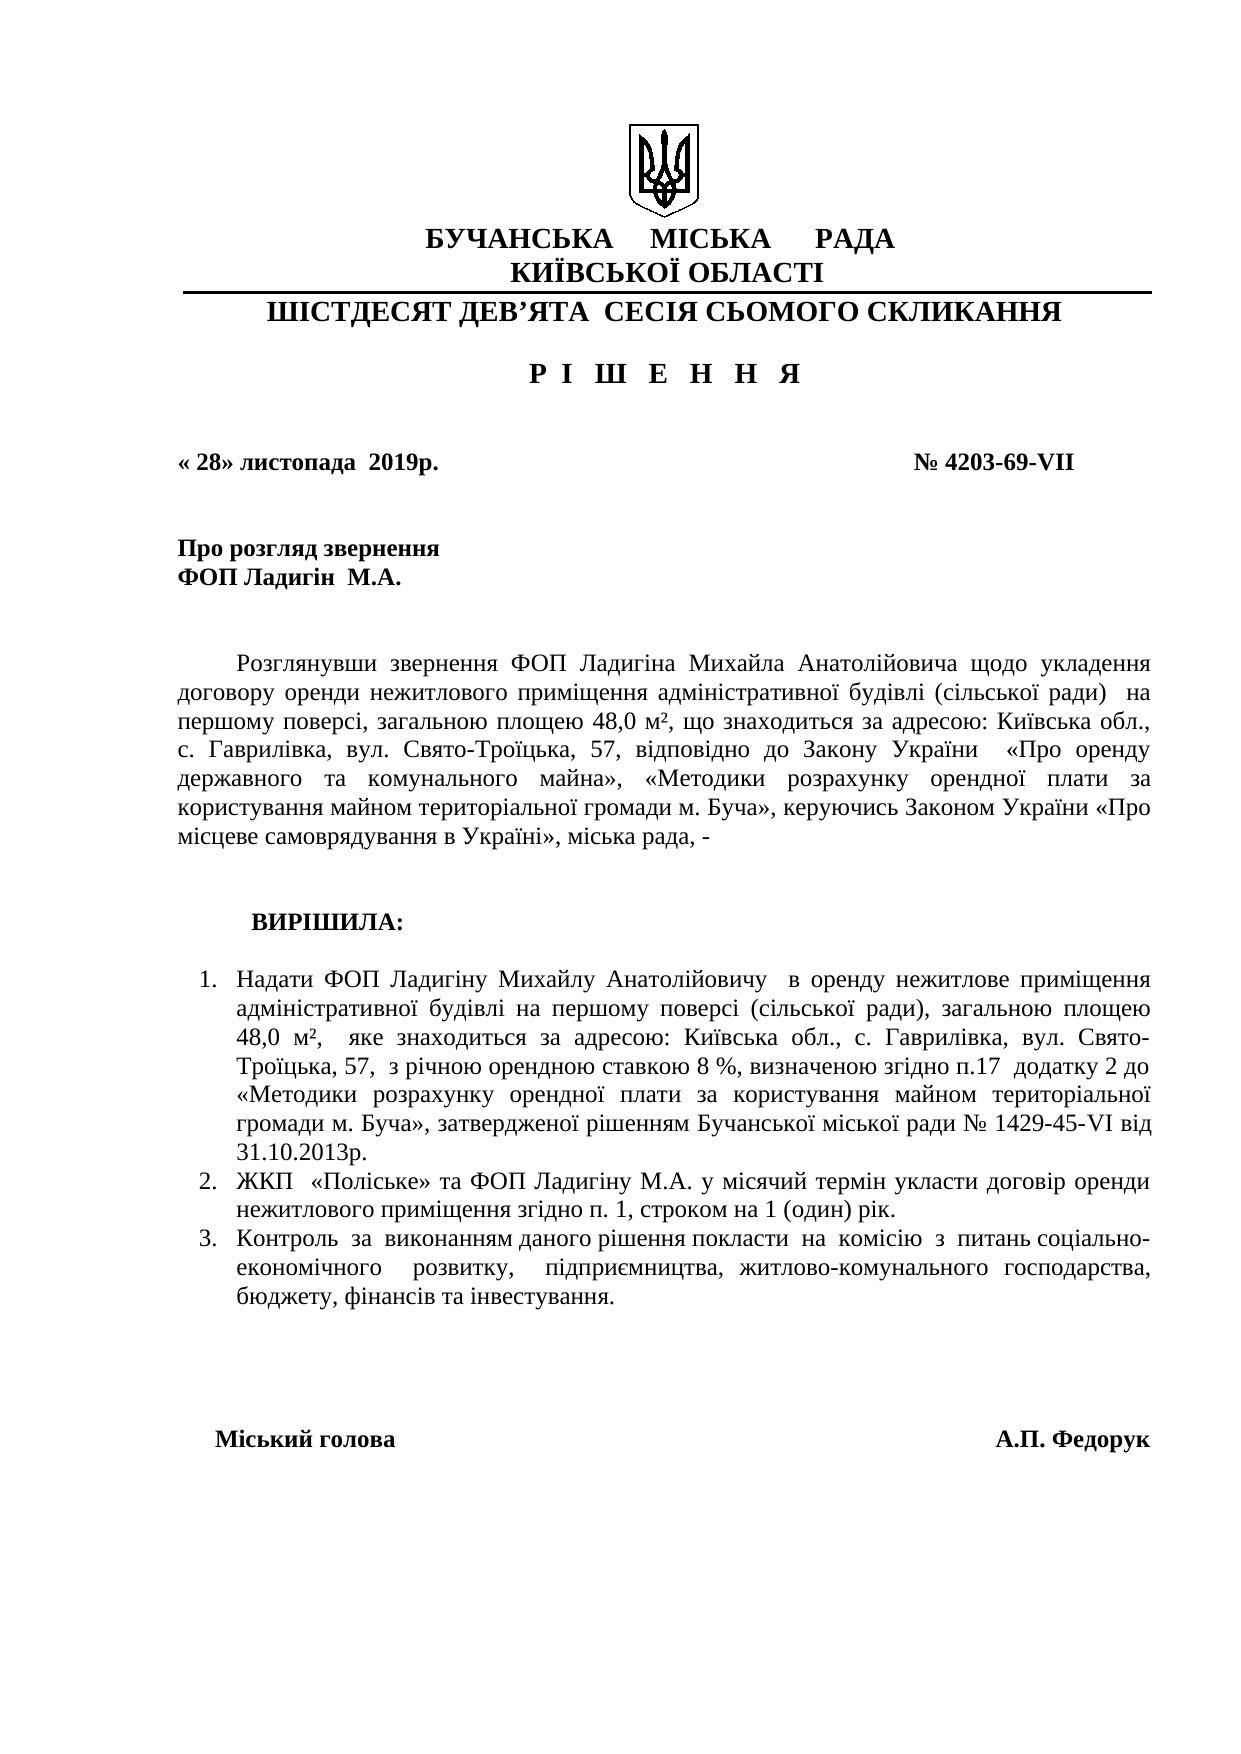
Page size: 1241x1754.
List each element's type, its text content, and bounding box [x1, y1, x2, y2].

text ФОП Ладигін М.А. [177, 562, 1152, 591]
text Про розгляд звернення [177, 533, 1152, 562]
text ВИРІШИЛА: [177, 907, 1152, 936]
text КИЇВСЬКОЇ ОБЛАСТІ [183, 255, 1152, 291]
text Розглянувши звернення ФОП Ладигіна Михайла Анатолійовича щодо укладення договору оренди нежитлового приміщення адміністративної будівлі (сільської ради) на першому поверсі, загальною площею 48,0 м², що знаходиться за адресою: Київська обл., с. Гаврилівка, вул. Свято-Троїцька, 57, відповідно до Закону України «Про оренду державного та комунального майна», «Методики розрахунку орендної плати за користування майном територіальної громади м. Буча», керуючись Законом України «Про місцеве самоврядування в Україні», міська рада, - [177, 648, 1152, 849]
text « 28» листопада 2019р. № 4203-69-VII [177, 447, 1152, 476]
list Контроль за виконанням даного рішення покласти на комісію з питань соціально-економічного розвитку, підприємництва, житлово-комунального господарства, бюджету, фінансів та інвестування. [199, 1223, 1152, 1309]
text Міський голова А.П. Федорук [215, 1424, 1152, 1453]
list Надати ФОП Ладигіну Михайлу Анатолійовичу в оренду нежитлове приміщення адміністративної будівлі на першому поверсі (сільської ради), загальною площею 48,0 м², яке знаходиться за адресою: Київська обл., с. Гаврилівка, вул. Свято-Троїцька, 57, з річною орендною ставкою 8 %, визначеною згідно п.17 додатку 2 до «Методики розрахунку орендної плати за користування майном територіальної громади м. Буча», затвердженої рішенням Бучанської міської ради № 1429-45-VI від 31.10.2013р. [199, 964, 1152, 1166]
text БУЧАНСЬКА МІСЬКА РАДА [177, 221, 1152, 255]
text ШІСТДЕСЯТ ДЕВ’ЯТА СЕСІЯ СЬОМОГО СКЛИКАННЯ [177, 294, 1152, 327]
list ЖКП «Поліське» та ФОП Ладигіну М.А. у місячий термін укласти договір оренди нежитлового приміщення згідно п. 1, строком на 1 (один) рік. [199, 1166, 1152, 1223]
text Р І Ш Е Н Н Я [177, 356, 1152, 389]
